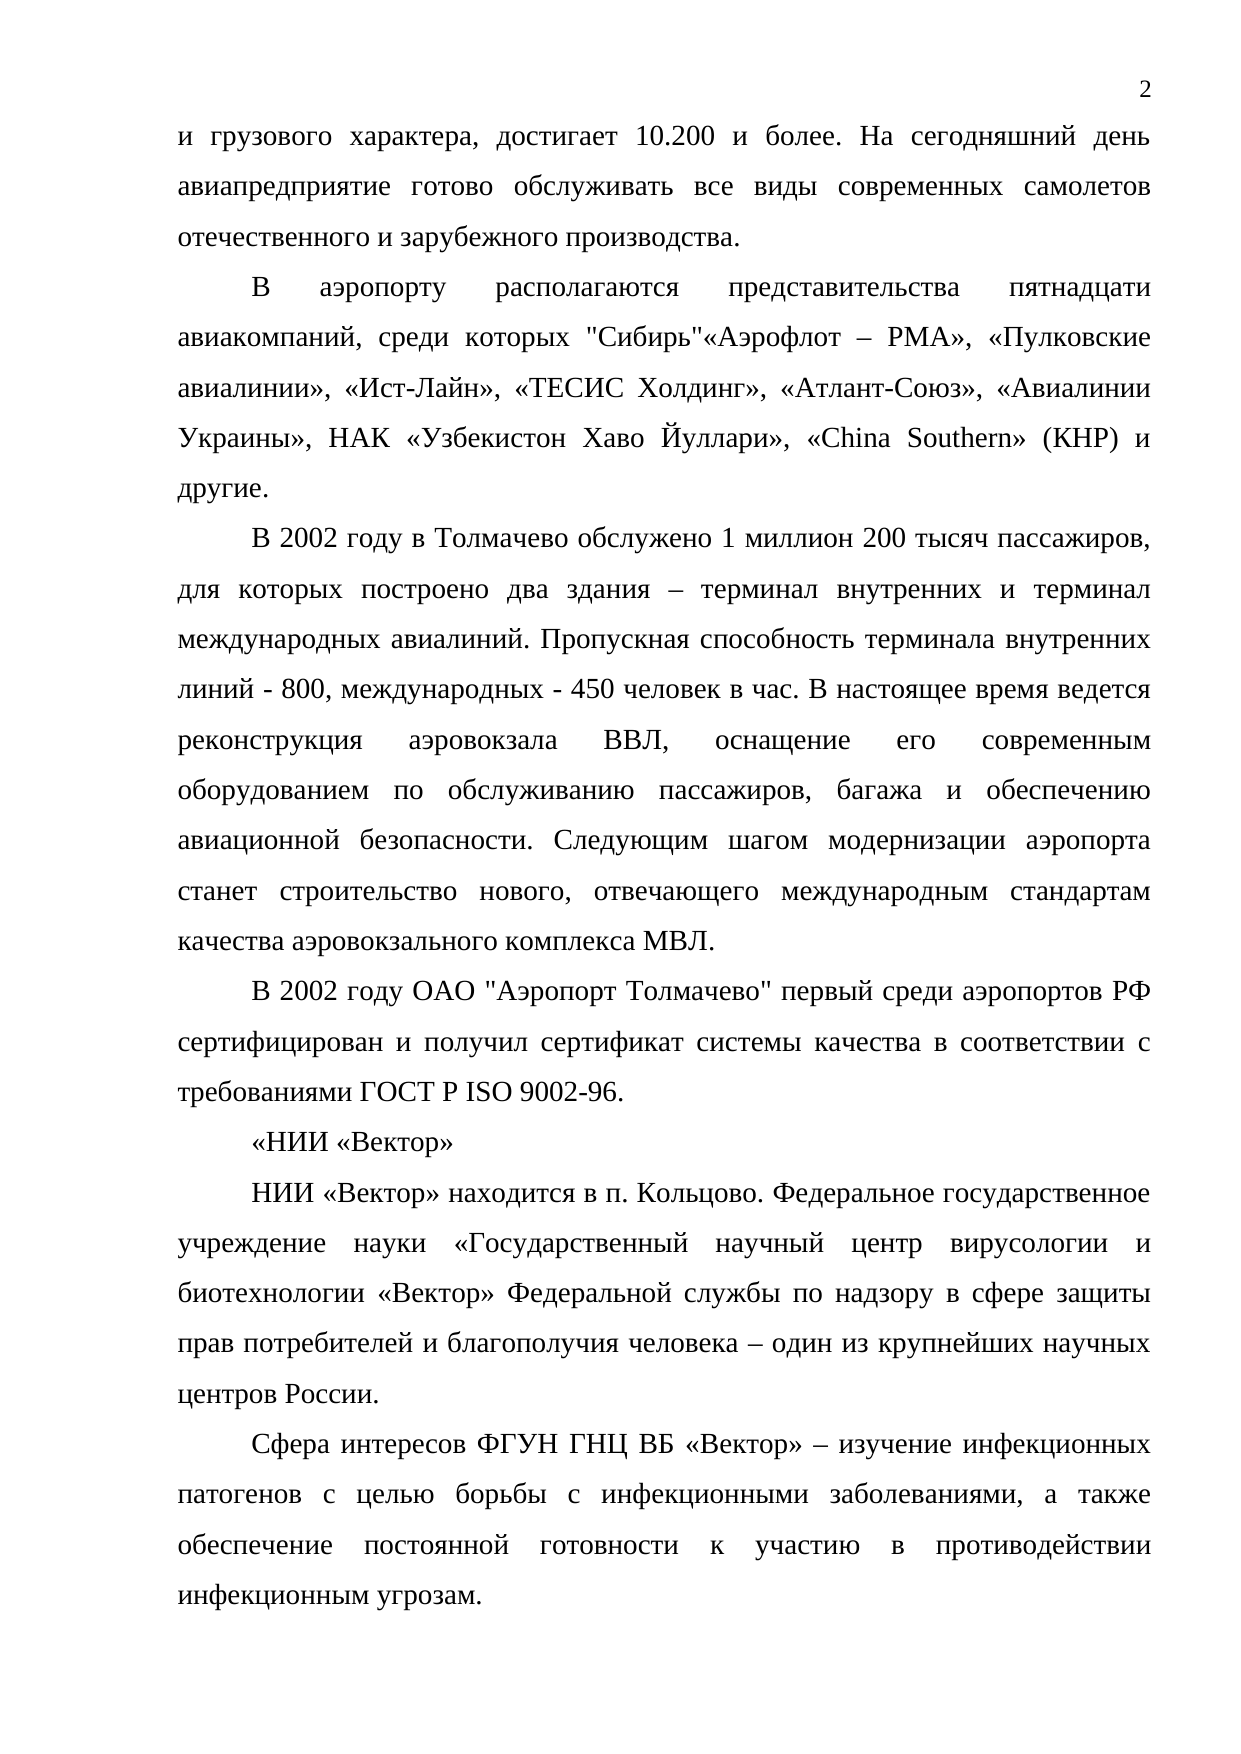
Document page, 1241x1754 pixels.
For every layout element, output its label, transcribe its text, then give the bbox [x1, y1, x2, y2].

text НИИ «Вектор» находится в п. Кольцово. Федеральное государственное учреждение науки «Государственный научный центр вирусологии и биотехнологии «Вектор» Федеральной службы по надзору в сфере защиты прав потребителей и благополучия человека – один из крупнейших научных центров России. [177, 1175, 1152, 1409]
text Сфера интересов ФГУН ГНЦ ВБ «Вектор» – изучение инфекционных патогенов с целью борьбы с инфекционными заболеваниями, а также обеспечение постоянной готовности к участию в противодействии инфекционным угрозам. [177, 1426, 1152, 1611]
text «НИИ «Вектор» [177, 1124, 1152, 1158]
text В 2002 году в Толмачево обслужено 1 миллион 200 тысяч пассажиров, для которых построено два здания – терминал внутренних и терминал международных авиалиний. Пропускная способность терминала внутренних линий - 800, международных - 450 человек в час. В настоящее время ведется реконструкция аэровокзала ВВЛ, оснащение его современным оборудованием по обслуживанию пассажиров, багажа и обеспечению авиационной безопасности. Следующим шагом модернизации аэропорта станет строительство нового, отвечающего международным стандартам качества аэровокзального комплекса МВЛ. [177, 521, 1152, 957]
text В аэропорту располагаются представительства пятнадцати авиакомпаний, среди которых "Сибирь"«Аэрофлот – РМА», «Пулковские авиалинии», «Ист-Лайн», «ТЕСИС Холдинг», «Атлант-Союз», «Авиалинии Украины», НАК «Узбекистон Хаво Йуллари», «China Southern» (КНР) и другие. [177, 269, 1152, 504]
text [177, 118, 1152, 252]
text В 2002 году ОАО "Аэропорт Толмачево" первый среди аэропортов РФ сертифицирован и получил сертификат системы качества в соответствии с требованиями ГОСТ Р ISO 9002-96. [177, 973, 1152, 1108]
